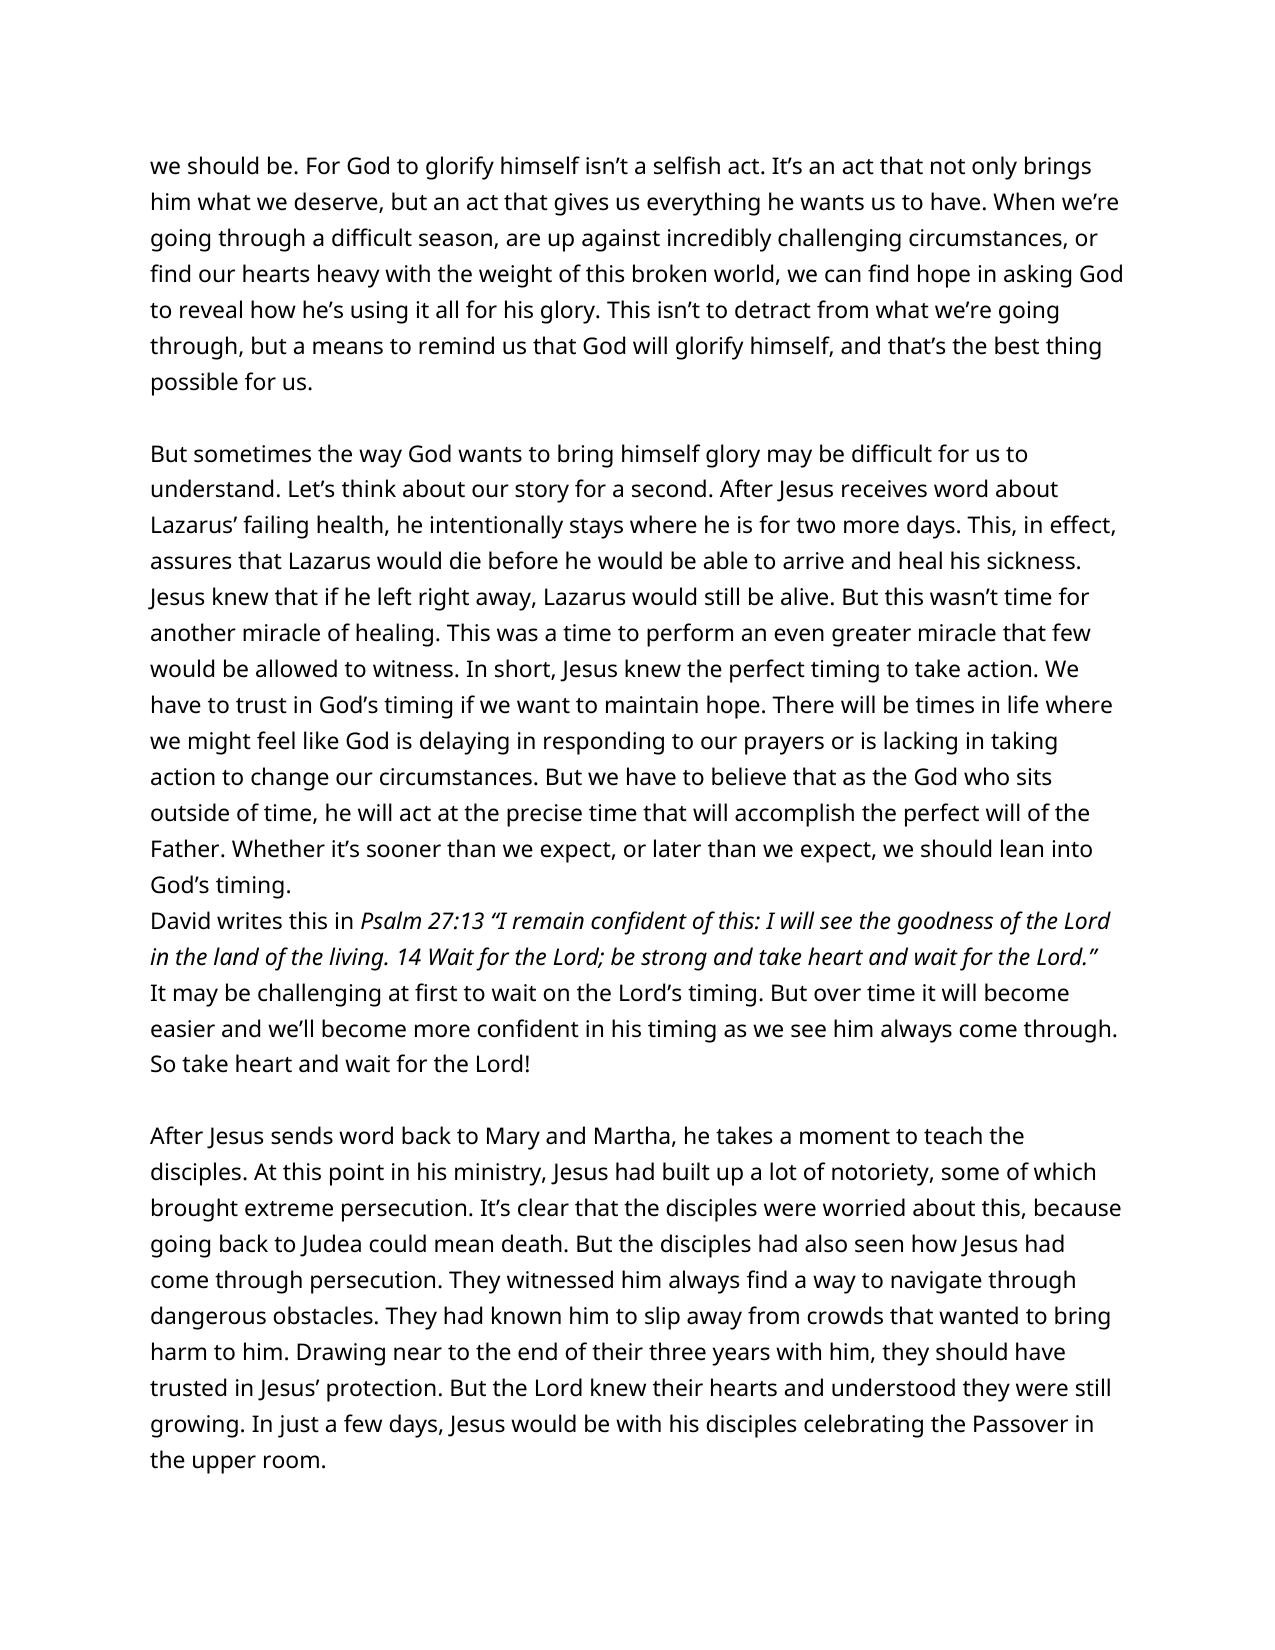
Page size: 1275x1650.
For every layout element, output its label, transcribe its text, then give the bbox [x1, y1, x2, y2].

text It may be challenging at first to wait on the Lord’s timing. But over time it will become easier and we’ll become more confident in his timing as we see him always come through. So take heart and wait for the Lord! [150, 977, 1125, 1080]
text But sometimes the way God wants to bring himself glory may be difficult for us to understand. Let’s think about our story for a second. After Jesus receives word about Lazarus’ failing health, he intentionally stays where he is for two more days. This, in effect, assures that Lazarus would die before he would be able to arrive and heal his sickness. Jesus knew that if he left right away, Lazarus would still be alive. But this wasn’t time for another miracle of healing. This was a time to perform an even greater miracle that few would be allowed to witness. In short, Jesus knew the perfect timing to take action. We have to trust in God’s timing if we want to maintain hope. There will be times in life where we might feel like God is delaying in responding to our prayers or is lacking in taking action to change our circumstances. But we have to believe that as the God who sits outside of time, he will act at the precise time that will accomplish the perfect will of the Father. Whether it’s sooner than we expect, or later than we expect, we should lean into God’s timing. [150, 437, 1125, 900]
text David writes this in Psalm 27:13 “I remain confident of this: I will see the goodness of the Lord in the land of the living. 14 Wait for the Lord; be strong and take heart and wait for the Lord.” [150, 905, 1125, 972]
text After Jesus sends word back to Mary and Martha, he takes a moment to teach the disciples. At this point in his ministry, Jesus had built up a lot of notoriety, some of which brought extreme persecution. It’s clear that the disciples were worried about this, because going back to Judea could mean death. But the disciples had also seen how Jesus had come through persecution. They witnessed him always find a way to navigate through dangerous obstacles. They had known him to slip away from crowds that wanted to bring harm to him. Drawing near to the end of their three years with him, they should have trusted in Jesus’ protection. But the Lord knew their hearts and understood they were still growing. In just a few days, Jesus would be with his disciples celebrating the Passover in the upper room. [150, 1120, 1125, 1475]
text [150, 150, 1125, 397]
